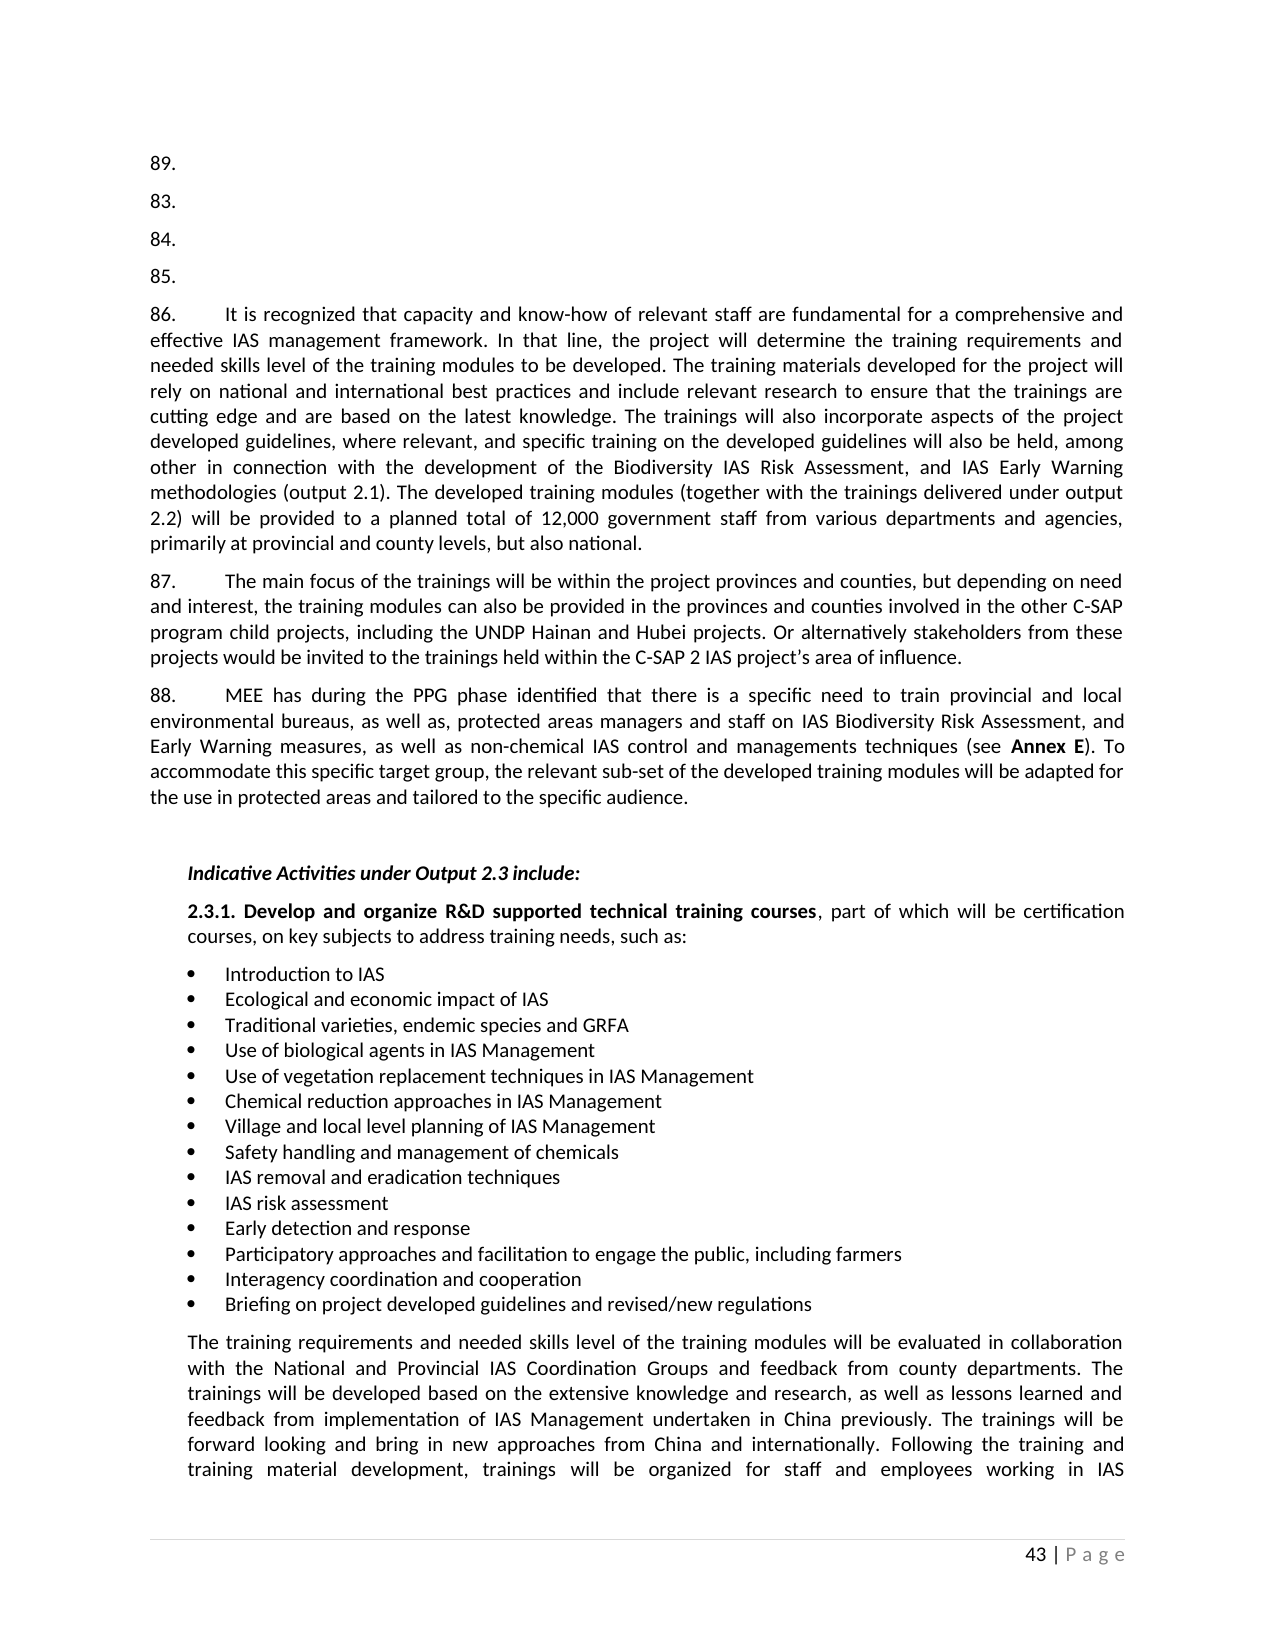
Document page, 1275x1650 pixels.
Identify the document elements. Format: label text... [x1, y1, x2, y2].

list Introduction to IAS [187, 961, 1125, 987]
text Indicative Activities under Output 2.3 include: [187, 860, 1125, 885]
list Early detection and response [187, 1215, 1125, 1241]
list Interagency coordination and cooperation [187, 1266, 1125, 1292]
list Use of vegetation replacement techniques in IAS Management [187, 1063, 1125, 1088]
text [187, 1329, 1125, 1482]
list Safety handling and management of chemicals [187, 1139, 1125, 1164]
list Chemical reduction approaches in IAS Management [187, 1088, 1125, 1114]
list MEE has during the PPG phase identified that there is a specific need to train provincial and local environmental bureaus, as well as, protected areas managers and staff on IAS Biodiversity Risk Assessment, and Early Warning measures, as well as non-chemical IAS control and managements techniques (see Annex E). To accommodate this specific target group, the relevant sub-set of the developed training modules will be adapted for the use in protected areas and tailored to the specific audience. [150, 682, 1125, 809]
list IAS removal and eradication techniques [187, 1164, 1125, 1190]
list Ecological and economic impact of IAS [187, 987, 1125, 1012]
list IAS risk assessment [187, 1190, 1125, 1215]
list It is recognized that capacity and know-how of relevant staff are fundamental for a comprehensive and effective IAS management framework. In that line, the project will determine the training requirements and needed skills level of the training modules to be developed. The training materials developed for the project will rely on national and international best practices and include relevant research to ensure that the trainings are cutting edge and are based on the latest knowledge. The trainings will also incorporate aspects of the project developed guidelines, where relevant, and specific training on the developed guidelines will also be held, among other in connection with the development of the Biodiversity IAS Risk Assessment, and IAS Early Warning methodologies (output 2.1). The developed training modules (together with the trainings delivered under output 2.2) will be provided to a planned total of 12,000 government staff from various departments and agencies, primarily at provincial and county levels, but also national. [150, 302, 1125, 556]
list Use of biological agents in IAS Management [187, 1037, 1125, 1063]
list The main focus of the trainings will be within the project provinces and counties, but depending on need and interest, the training modules can also be provided in the provinces and counties involved in the other C-SAP program child projects, including the UNDP Hainan and Hubei projects. Or alternatively stakeholders from these projects would be invited to the trainings held within the C-SAP 2 IAS project’s area of influence. [150, 568, 1125, 670]
list Participatory approaches and facilitation to engage the public, including farmers [187, 1241, 1125, 1266]
list Village and local level planning of IAS Management [187, 1114, 1125, 1139]
text 2.3.1. Develop and organize R&D supported technical training courses, part of which will be certification courses, on key subjects to address training needs, such as: [187, 898, 1125, 949]
list Traditional varieties, endemic species and GRFA [187, 1012, 1125, 1037]
list Briefing on project developed guidelines and revised/new regulations [187, 1292, 1125, 1317]
